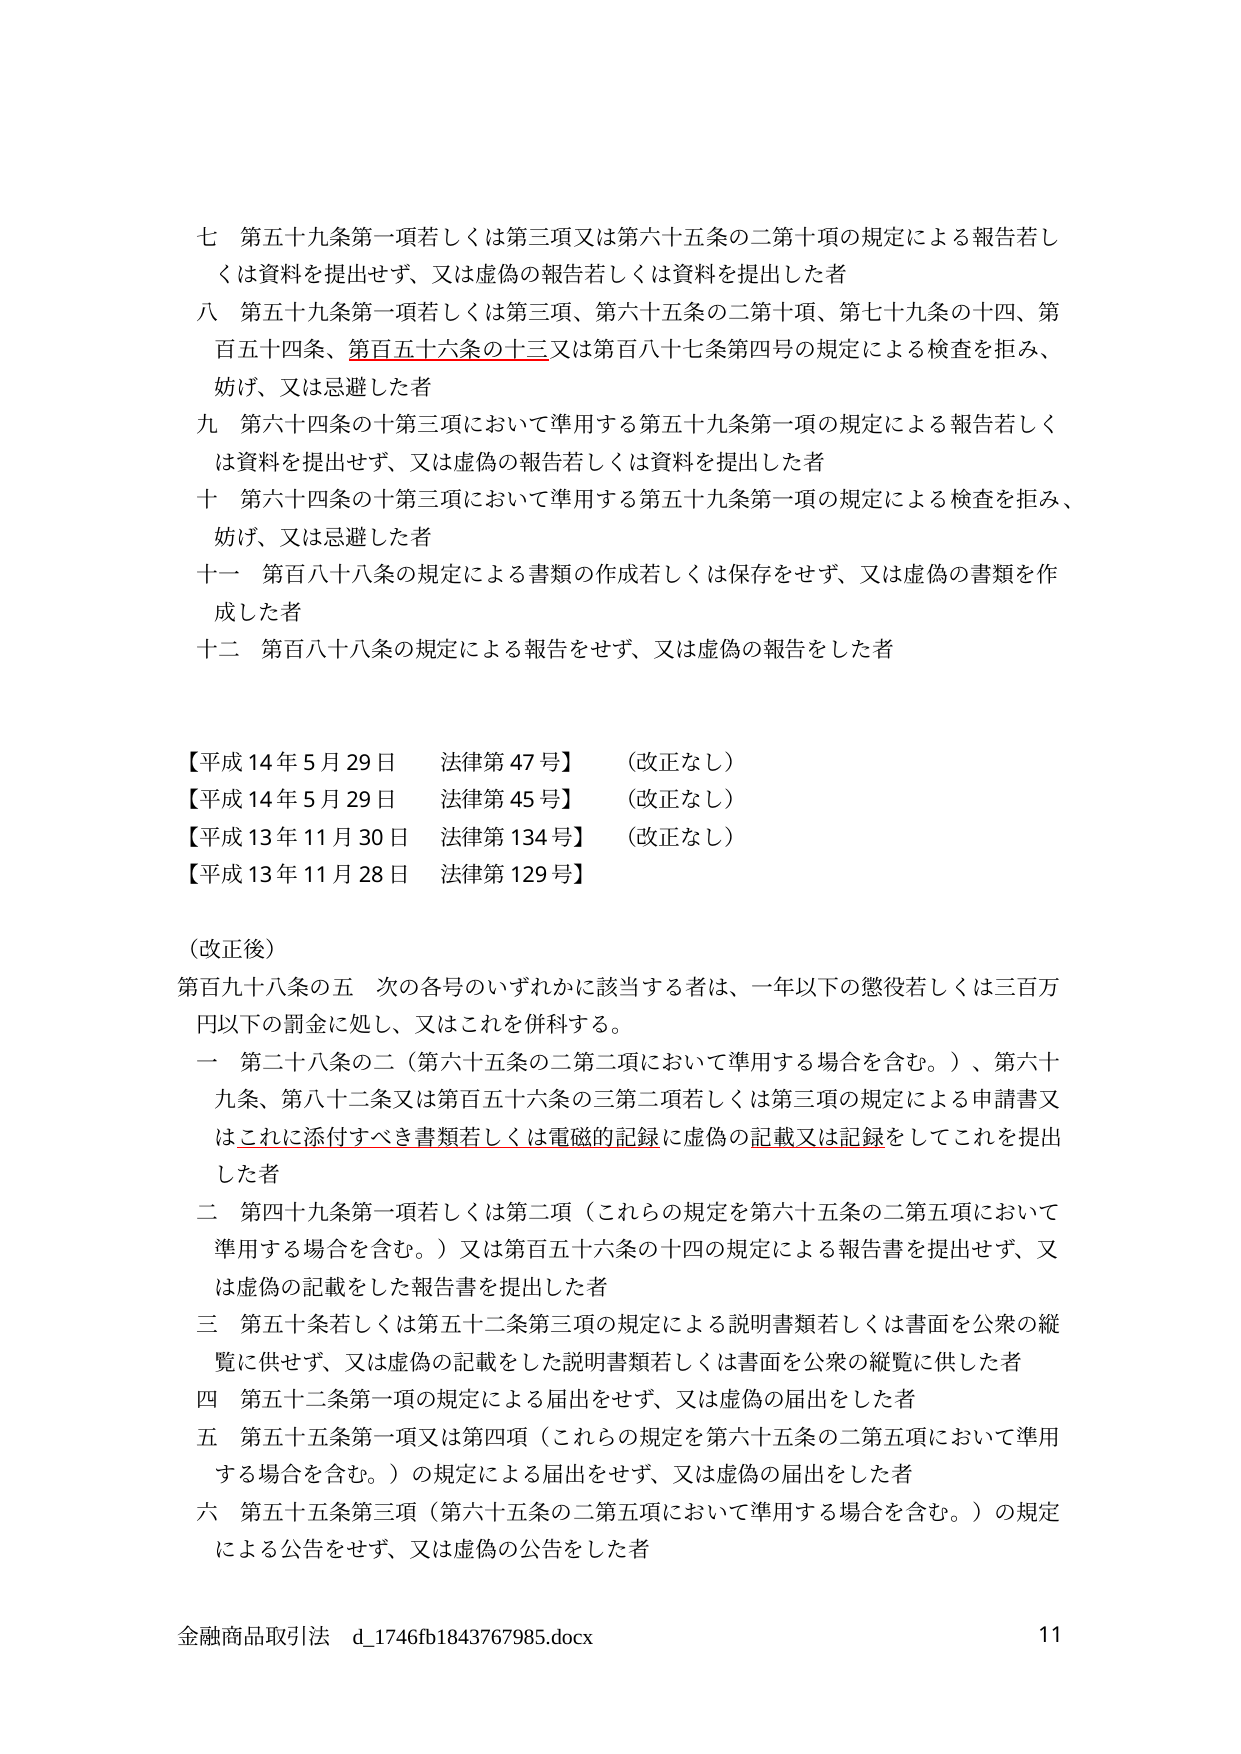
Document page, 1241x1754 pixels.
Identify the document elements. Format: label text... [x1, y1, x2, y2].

text 四 第五十二条第一項の規定による届出をせず、又は虚偽の届出をした者 [196, 1379, 1063, 1417]
text 十 第六十四条の十第三項において準用する第五十九条第一項の規定による検査を拒み、妨げ、又は忌避した者 [196, 479, 1063, 554]
text 一 第二十八条の二（第六十五条の二第二項において準用する場合を含む。）、第六十九条、第八十二条又は第百五十六条の三第二項若しくは第三項の規定による申請書又はこれに添付すべき書類若しくは電磁的記録に虚偽の記載又は記録をしてこれを提出した者 [196, 1042, 1063, 1192]
text 五 第五十五条第一項又は第四項（これらの規定を第六十五条の二第五項において準用する場合を含む。）の規定による届出をせず、又は虚偽の届出をした者 [196, 1417, 1063, 1492]
text 九 第六十四条の十第三項において準用する第五十九条第一項の規定による報告若しくは資料を提出せず、又は虚偽の報告若しくは資料を提出した者 [196, 404, 1063, 479]
text 十一 第百八十八条の規定による書類の作成若しくは保存をせず、又は虚偽の書類を作成した者 [196, 554, 1063, 629]
text 六 第五十五条第三項（第六十五条の二第五項において準用する場合を含む。）の規定による公告をせず、又は虚偽の公告をした者 [196, 1492, 1063, 1567]
text 【平成13年11月28日 法律第129号】 [177, 854, 1063, 892]
text 十二 第百八十八条の規定による報告をせず、又は虚偽の報告をした者 [196, 629, 1063, 667]
text 【平成14年5月29日 法律第45号】 （改正なし） [177, 779, 1063, 817]
text 【平成14年5月29日 法律第47号】 （改正なし） [177, 742, 1063, 779]
text 二 第四十九条第一項若しくは第二項（これらの規定を第六十五条の二第五項において準用する場合を含む。）又は第百五十六条の十四の規定による報告書を提出せず、又は虚偽の記載をした報告書を提出した者 [196, 1192, 1063, 1304]
text 八 第五十九条第一項若しくは第三項、第六十五条の二第十項、第七十九条の十四、第百五十四条、第百五十六条の十三又は第百八十七条第四号の規定による検査を拒み、妨げ、又は忌避した者 [196, 292, 1063, 404]
text 三 第五十条若しくは第五十二条第三項の規定による説明書類若しくは書面を公衆の縦覧に供せず、又は虚偽の記載をした説明書類若しくは書面を公衆の縦覧に供した者 [196, 1304, 1063, 1379]
text 七 第五十九条第一項若しくは第三項又は第六十五条の二第十項の規定による報告若しくは資料を提出せず、又は虚偽の報告若しくは資料を提出した者 [196, 217, 1063, 292]
text 第百九十八条の五 次の各号のいずれかに該当する者は、一年以下の懲役若しくは三百万円以下の罰金に処し、又はこれを併科する。 [177, 967, 1063, 1042]
text （改正後） [177, 929, 1063, 967]
text 【平成13年11月30日 法律第134号】 （改正なし） [177, 817, 1063, 854]
